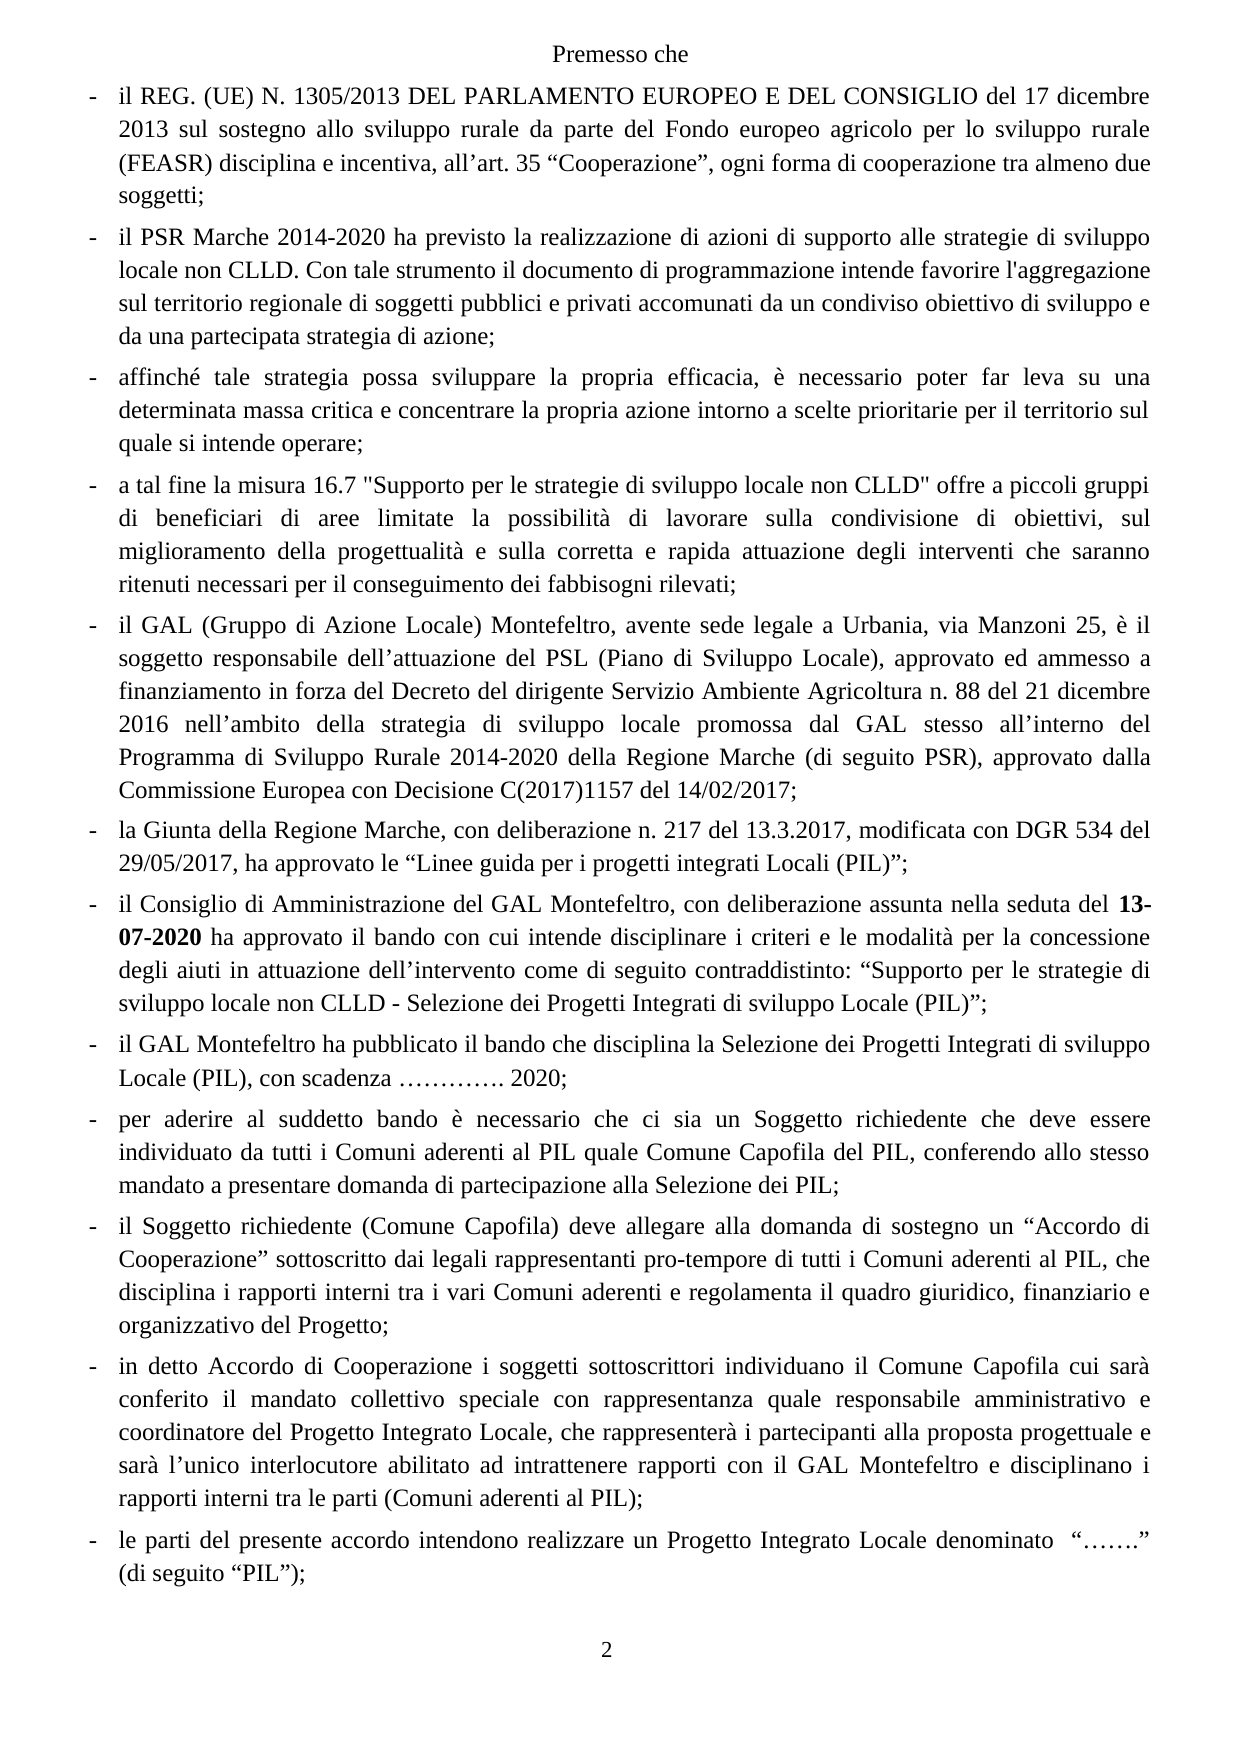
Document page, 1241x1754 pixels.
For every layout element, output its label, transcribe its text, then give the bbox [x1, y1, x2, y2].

text 2013 sul sostegno allo sviluppo rurale da parte del Fondo europeo agricolo per lo sviluppo rurale (FEASR) disciplina e incentiva, all’art. 35 “Cooperazione”, ogni forma di cooperazione tra almeno due soggetti; [118, 114, 1152, 209]
list la Giunta della Regione Marche, con deliberazione n. 217 del 13.3.2017, modificata con DGR 534 del 29/05/2017, ha approvato le “Linee guida per i progetti integrati Locali (PIL)”; [89, 815, 1151, 876]
list il Consiglio di Amministrazione del GAL Montefeltro, con deliberazione assunta nella seduta del 13-07-2020 ha approvato il bando con cui intende disciplinare i criteri e le modalità per la concessione degli aiuti in attuazione dell’intervento come di seguito contraddistinto: “Supporto per le strategie di sviluppo locale non CLLD - Selezione dei Progetti Integrati di sviluppo Locale (PIL)”; [89, 889, 1152, 1017]
list le parti del presente accordo intendono realizzare un Progetto Integrato Locale denominato “…….” (di seguito “PIL”); [89, 1525, 1151, 1587]
list in detto Accordo di Cooperazione i soggetti sottoscrittori individuano il Comune Capofila cui sarà conferito il mandato collettivo speciale con rappresentanza quale responsabile amministrativo e coordinatore del Progetto Integrato Locale, che rappresenterà i partecipanti alla proposta progettuale e sarà l’unico interlocutore abilitato ad intrattenere rapporti con il GAL Montefeltro e disciplinano i rapporti interni tra le parti (Comuni aderenti al PIL); [89, 1351, 1152, 1512]
list per aderire al suddetto bando è necessario che ci sia un Soggetto richiedente che deve essere individuato da tutti i Comuni aderenti al PIL quale Comune Capofila del PIL, conferendo allo stesso mandato a presentare domanda di partecipazione alla Selezione dei PIL; [89, 1104, 1152, 1198]
list affinché tale strategia possa sviluppare la propria efficacia, è necessario poter far leva su una determinata massa critica e concentrare la propria azione intorno a scelte prioritarie per il territorio sul quale si intende operare; [89, 362, 1151, 457]
list il REG. (UE) N. 1305/2013 DEL PARLAMENTO EUROPEO E DEL CONSIGLIO del 17 dicembre [89, 81, 1180, 110]
list a tal fine la misura 16.7 "Supporto per le strategie di sviluppo locale non CLLD" offre a piccoli gruppi di beneficiari di aree limitate la possibilità di lavorare sulla condivisione di obiettivi, sul miglioramento della progettualità e sulla corretta e rapida attuazione degli interventi che saranno ritenuti necessari per il conseguimento dei fabbisogni rilevati; [89, 470, 1152, 597]
list il Soggetto richiedente (Comune Capofila) deve allegare alla domanda di sostegno un “Accordo di Cooperazione” sottoscritto dai legali rappresentanti pro-tempore di tutti i Comuni aderenti al PIL, che disciplina i rapporti interni tra i vari Comuni aderenti e regolamenta il quadro giuridico, finanziario e organizzativo del Progetto; [89, 1211, 1152, 1339]
list il GAL (Gruppo di Azione Locale) Montefeltro, avente sede legale a Urbania, via Manzoni 25, è il soggetto responsabile dell’attuazione del PSL (Piano di Sviluppo Locale), approvato ed ammesso a finanziamento in forza del Decreto del dirigente Servizio Ambiente Agricoltura n. 88 del 21 dicembre 2016 nell’ambito della strategia di sviluppo locale promossa dal GAL stesso all’interno del Programma di Sviluppo Rurale 2014-2020 della Regione Marche (di seguito PSR), approvato dalla Commissione Europea con Decisione C(2017)1157 del 14/02/2017; [89, 610, 1152, 804]
list il PSR Marche 2014-2020 ha previsto la realizzazione di azioni di supporto alle strategie di sviluppo locale non CLLD. Con tale strumento il documento di programmazione intende favorire l'aggregazione sul territorio regionale di soggetti pubblici e privati accomunati da un condiviso obiettivo di sviluppo e da una partecipata strategia di azione; [89, 222, 1152, 350]
text Premesso che [192, 39, 1048, 68]
list il GAL Montefeltro ha pubblicato il bando che disciplina la Selezione dei Progetti Integrati di sviluppo Locale (PIL), con scadenza …………. 2020; [89, 1029, 1151, 1091]
